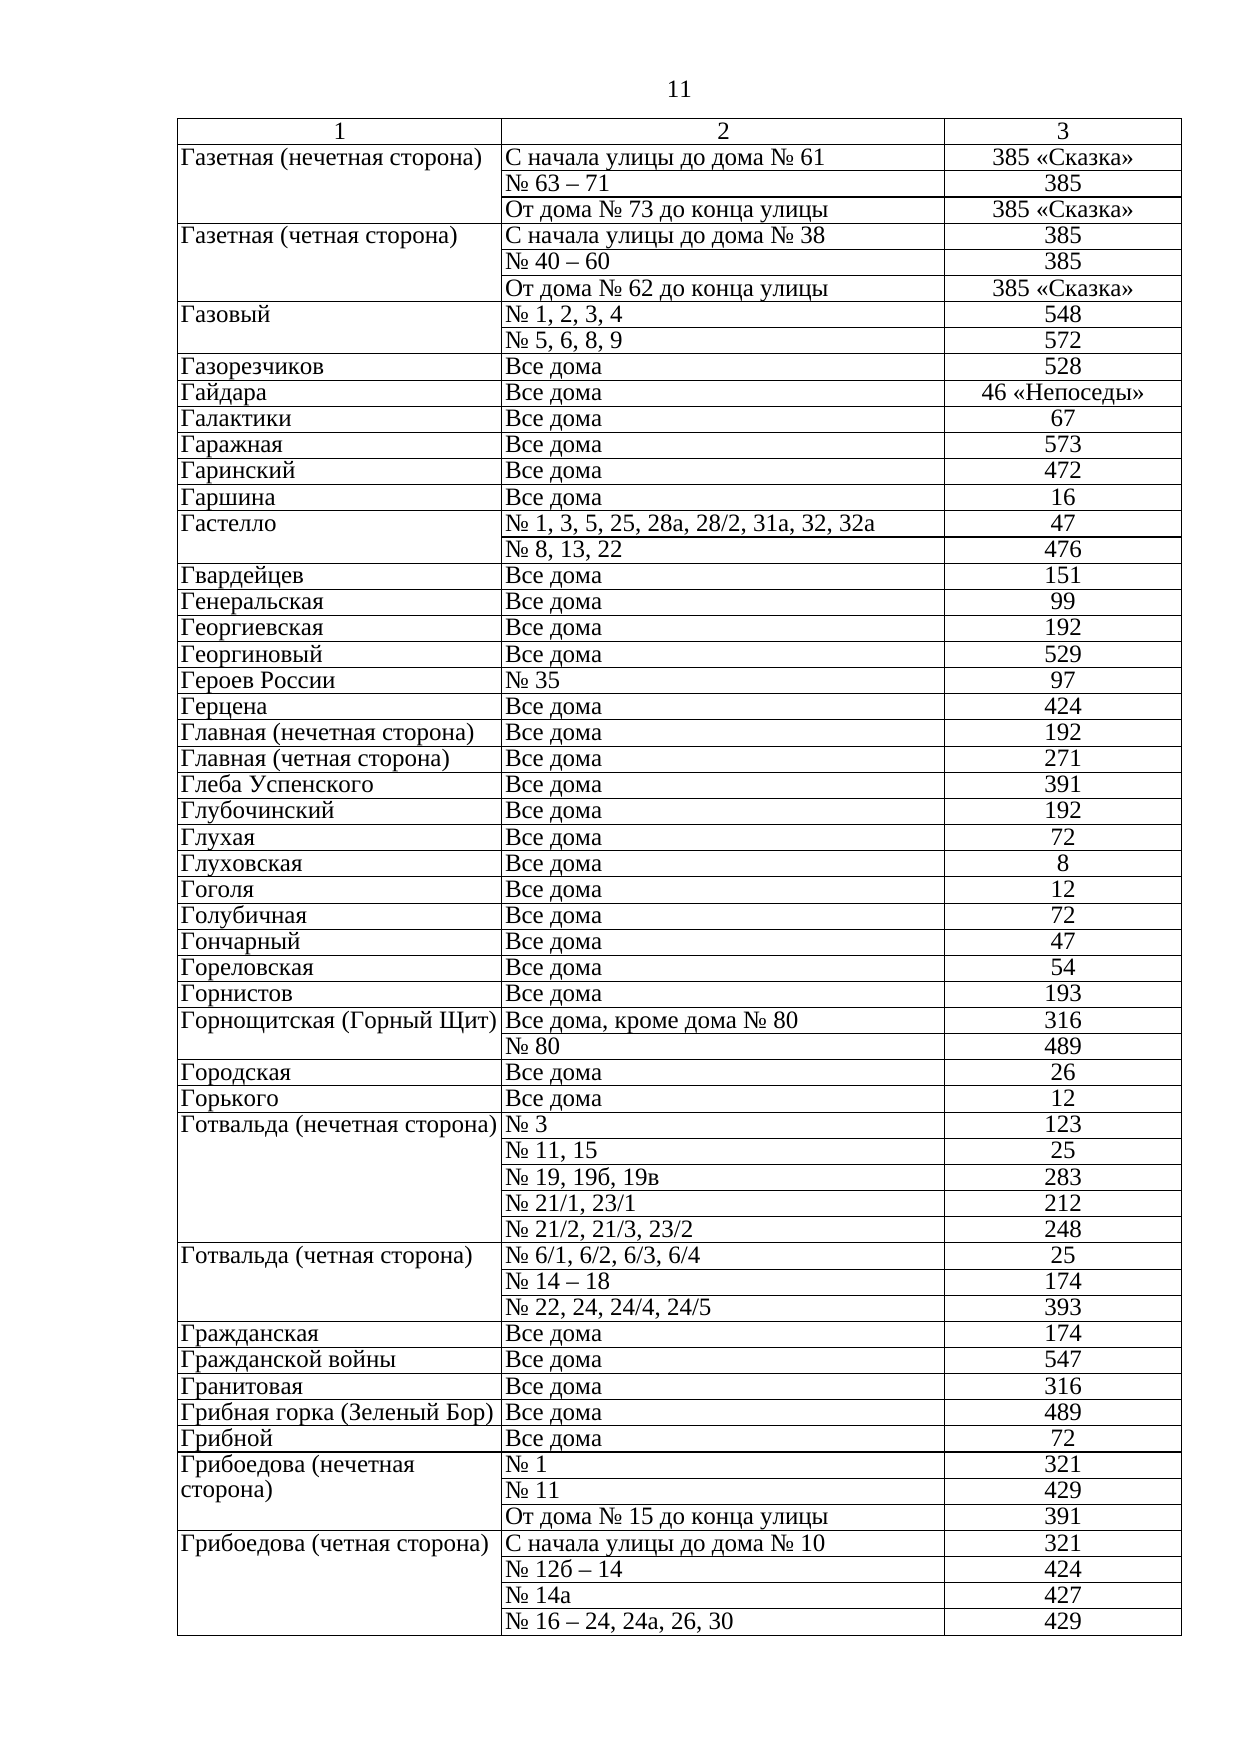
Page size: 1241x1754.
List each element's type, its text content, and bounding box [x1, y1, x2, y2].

table_cell 385 [945, 250, 1181, 275]
table_cell № 5, 6, 8, 9 [502, 328, 944, 353]
table_cell Грибоедова (нечетная сторона) [178, 1453, 501, 1530]
table_cell № 11 [502, 1479, 944, 1504]
table_cell 54 [945, 956, 1181, 981]
table_cell 316 [945, 1008, 1181, 1033]
table_cell Горнистов [178, 982, 501, 1007]
table_cell Все дома [502, 1426, 944, 1451]
table_cell Главная (четная сторона) [178, 747, 501, 772]
table_cell Гайдара [178, 381, 501, 406]
table_cell 548 [945, 302, 1181, 327]
table_cell Все дома, кроме дома № 80 [502, 1008, 944, 1033]
table_cell Все дома [502, 381, 944, 406]
table_cell Все дома [502, 904, 944, 928]
table_cell Глуховская [178, 851, 501, 876]
table_cell 489 [945, 1400, 1181, 1425]
table_cell Все дома [502, 1374, 944, 1399]
table_cell Все дома [502, 616, 944, 641]
table_cell Все дома [502, 720, 944, 746]
table_cell 529 [945, 642, 1181, 667]
table_cell № 8, 13, 22 [502, 538, 944, 562]
table_cell 12 [945, 1086, 1181, 1112]
table_cell 72 [945, 825, 1181, 850]
table_cell 123 [945, 1113, 1181, 1138]
table_cell 424 [945, 694, 1181, 719]
table_cell Готвальда (нечетная сторона) [178, 1113, 501, 1242]
table_cell С начала улицы до дома № 10 [502, 1531, 944, 1556]
table_header 3 [945, 119, 1181, 144]
table_cell От дома № 73 до конца улицы [502, 198, 944, 223]
table_cell 67 [945, 407, 1181, 432]
table_cell Георгиевская [178, 616, 501, 641]
table_cell № 40 – 60 [502, 250, 944, 275]
table_cell № 3 [502, 1113, 944, 1138]
table_cell 321 [945, 1453, 1181, 1478]
table_cell № 19, 19б, 19в [502, 1165, 944, 1190]
table_cell 97 [945, 668, 1181, 693]
table_cell 46 «Непоседы» [945, 381, 1181, 406]
table_cell Все дома [502, 459, 944, 484]
table_cell 248 [945, 1217, 1181, 1242]
table_cell 72 [945, 904, 1181, 928]
table_cell Все дома [502, 354, 944, 379]
table_cell Героев России [178, 668, 501, 693]
table_cell Глубочинский [178, 799, 501, 824]
table_cell 429 [945, 1609, 1181, 1634]
table_header 2 [502, 119, 944, 144]
table_cell № 21/2, 21/3, 23/2 [502, 1217, 944, 1242]
table_cell 26 [945, 1060, 1181, 1085]
table_cell Газетная (четная сторона) [178, 224, 501, 301]
table_cell Гоголя [178, 877, 501, 902]
table_cell Гастелло [178, 511, 501, 562]
table_cell Все дома [502, 694, 944, 719]
table_cell Все дома [502, 747, 944, 772]
table_cell № 1, 2, 3, 4 [502, 302, 944, 327]
table_cell Гореловская [178, 956, 501, 981]
table_cell Галактики [178, 407, 501, 432]
table_cell Газовый [178, 302, 501, 353]
table_cell Все дома [502, 642, 944, 667]
table_cell Гранитовая [178, 1374, 501, 1399]
table_cell 427 [945, 1583, 1181, 1608]
table_cell № 14а [502, 1583, 944, 1608]
table_cell 212 [945, 1191, 1181, 1216]
table_cell 47 [945, 930, 1181, 955]
table_cell Голубичная [178, 904, 501, 928]
table_cell Газорезчиков [178, 354, 501, 379]
table_cell Гаражная [178, 433, 501, 458]
table_cell 573 [945, 433, 1181, 458]
table_cell Все дома [502, 485, 944, 510]
table_header 1 [178, 119, 501, 144]
table_cell Гаринский [178, 459, 501, 484]
table_cell 283 [945, 1165, 1181, 1190]
table_cell Все дома [502, 825, 944, 850]
table_cell Гвардейцев [178, 564, 501, 589]
table_cell Все дома [502, 564, 944, 589]
table_cell С начала улицы до дома № 38 [502, 224, 944, 249]
table_cell 385 «Сказка» [945, 198, 1181, 223]
table_cell Все дома [502, 877, 944, 902]
table_cell Глухая [178, 825, 501, 850]
table_cell № 21/1, 23/1 [502, 1191, 944, 1216]
table_cell От дома № 15 до конца улицы [502, 1505, 944, 1530]
table_cell 385 [945, 171, 1181, 196]
table_cell 16 [945, 485, 1181, 510]
table_cell 572 [945, 328, 1181, 353]
table_cell 151 [945, 564, 1181, 589]
table_cell Герцена [178, 694, 501, 719]
table_cell Гаршина [178, 485, 501, 510]
table_cell 174 [945, 1270, 1181, 1294]
table_cell 528 [945, 354, 1181, 379]
table_cell № 16 – 24, 24а, 26, 30 [502, 1609, 944, 1634]
table_cell С начала улицы до дома № 61 [502, 145, 944, 170]
table_cell № 1 [502, 1453, 944, 1478]
table_cell 174 [945, 1322, 1181, 1347]
table_cell Все дома [502, 1348, 944, 1373]
table_cell Горького [178, 1086, 501, 1112]
table_cell 192 [945, 616, 1181, 641]
table_cell Все дома [502, 773, 944, 798]
table_cell Все дома [502, 1400, 944, 1425]
table_cell 193 [945, 982, 1181, 1007]
table_cell Горнощитская (Горный Щит) [178, 1008, 501, 1059]
table_cell 321 [945, 1531, 1181, 1556]
table_cell 393 [945, 1296, 1181, 1321]
table_cell 472 [945, 459, 1181, 484]
table_cell 391 [945, 773, 1181, 798]
table_cell 476 [945, 538, 1181, 562]
table_cell Все дома [502, 956, 944, 981]
table_cell № 1, 3, 5, 25, 28а, 28/2, 31а, 32, 32а [502, 511, 944, 536]
table_cell 192 [945, 720, 1181, 746]
table_cell Все дома [502, 930, 944, 955]
table_cell 489 [945, 1034, 1181, 1059]
table_cell Все дома [502, 1060, 944, 1085]
table_cell Генеральская [178, 590, 501, 615]
table_cell Все дома [502, 1086, 944, 1112]
table_cell № 11, 15 [502, 1139, 944, 1164]
table_cell 424 [945, 1557, 1181, 1582]
table_cell Газетная (нечетная сторона) [178, 145, 501, 223]
table_cell 25 [945, 1139, 1181, 1164]
table_cell 72 [945, 1426, 1181, 1451]
table_cell Грибоедова (четная сторона) [178, 1531, 501, 1634]
table_cell Грибной [178, 1426, 501, 1451]
table_cell 192 [945, 799, 1181, 824]
table_cell 429 [945, 1479, 1181, 1504]
table_cell 8 [945, 851, 1181, 876]
table_cell Городская [178, 1060, 501, 1085]
table_cell Глеба Успенского [178, 773, 501, 798]
table_cell № 22, 24, 24/4, 24/5 [502, 1296, 944, 1321]
table_cell 271 [945, 747, 1181, 772]
table_cell Готвальда (четная сторона) [178, 1243, 501, 1321]
table_cell 316 [945, 1374, 1181, 1399]
table_cell Все дома [502, 1322, 944, 1347]
table_cell Все дома [502, 407, 944, 432]
table_cell Гончарный [178, 930, 501, 955]
table_cell Все дома [502, 982, 944, 1007]
table_cell 391 [945, 1505, 1181, 1530]
table_cell № 6/1, 6/2, 6/3, 6/4 [502, 1243, 944, 1268]
table_cell 547 [945, 1348, 1181, 1373]
table_cell 385 «Сказка» [945, 276, 1181, 301]
table_cell 12 [945, 877, 1181, 902]
table_cell 99 [945, 590, 1181, 615]
table_cell Все дома [502, 433, 944, 458]
table_cell № 63 – 71 [502, 171, 944, 196]
table_cell № 12б – 14 [502, 1557, 944, 1582]
table_cell 385 «Сказка» [945, 145, 1181, 170]
table_cell 47 [945, 511, 1181, 536]
table_cell Георгиновый [178, 642, 501, 667]
table_cell От дома № 62 до конца улицы [502, 276, 944, 301]
table_cell № 35 [502, 668, 944, 693]
table_cell Грибная горка (Зеленый Бор) [178, 1400, 501, 1425]
table_cell Все дома [502, 799, 944, 824]
table_cell Все дома [502, 851, 944, 876]
table_cell Все дома [502, 590, 944, 615]
table_cell № 80 [502, 1034, 944, 1059]
table_cell Гражданской войны [178, 1348, 501, 1373]
table_cell Главная (нечетная сторона) [178, 720, 501, 746]
table_cell 25 [945, 1243, 1181, 1268]
table_cell № 14 – 18 [502, 1270, 944, 1294]
table_cell Гражданская [178, 1322, 501, 1347]
table_cell 385 [945, 224, 1181, 249]
